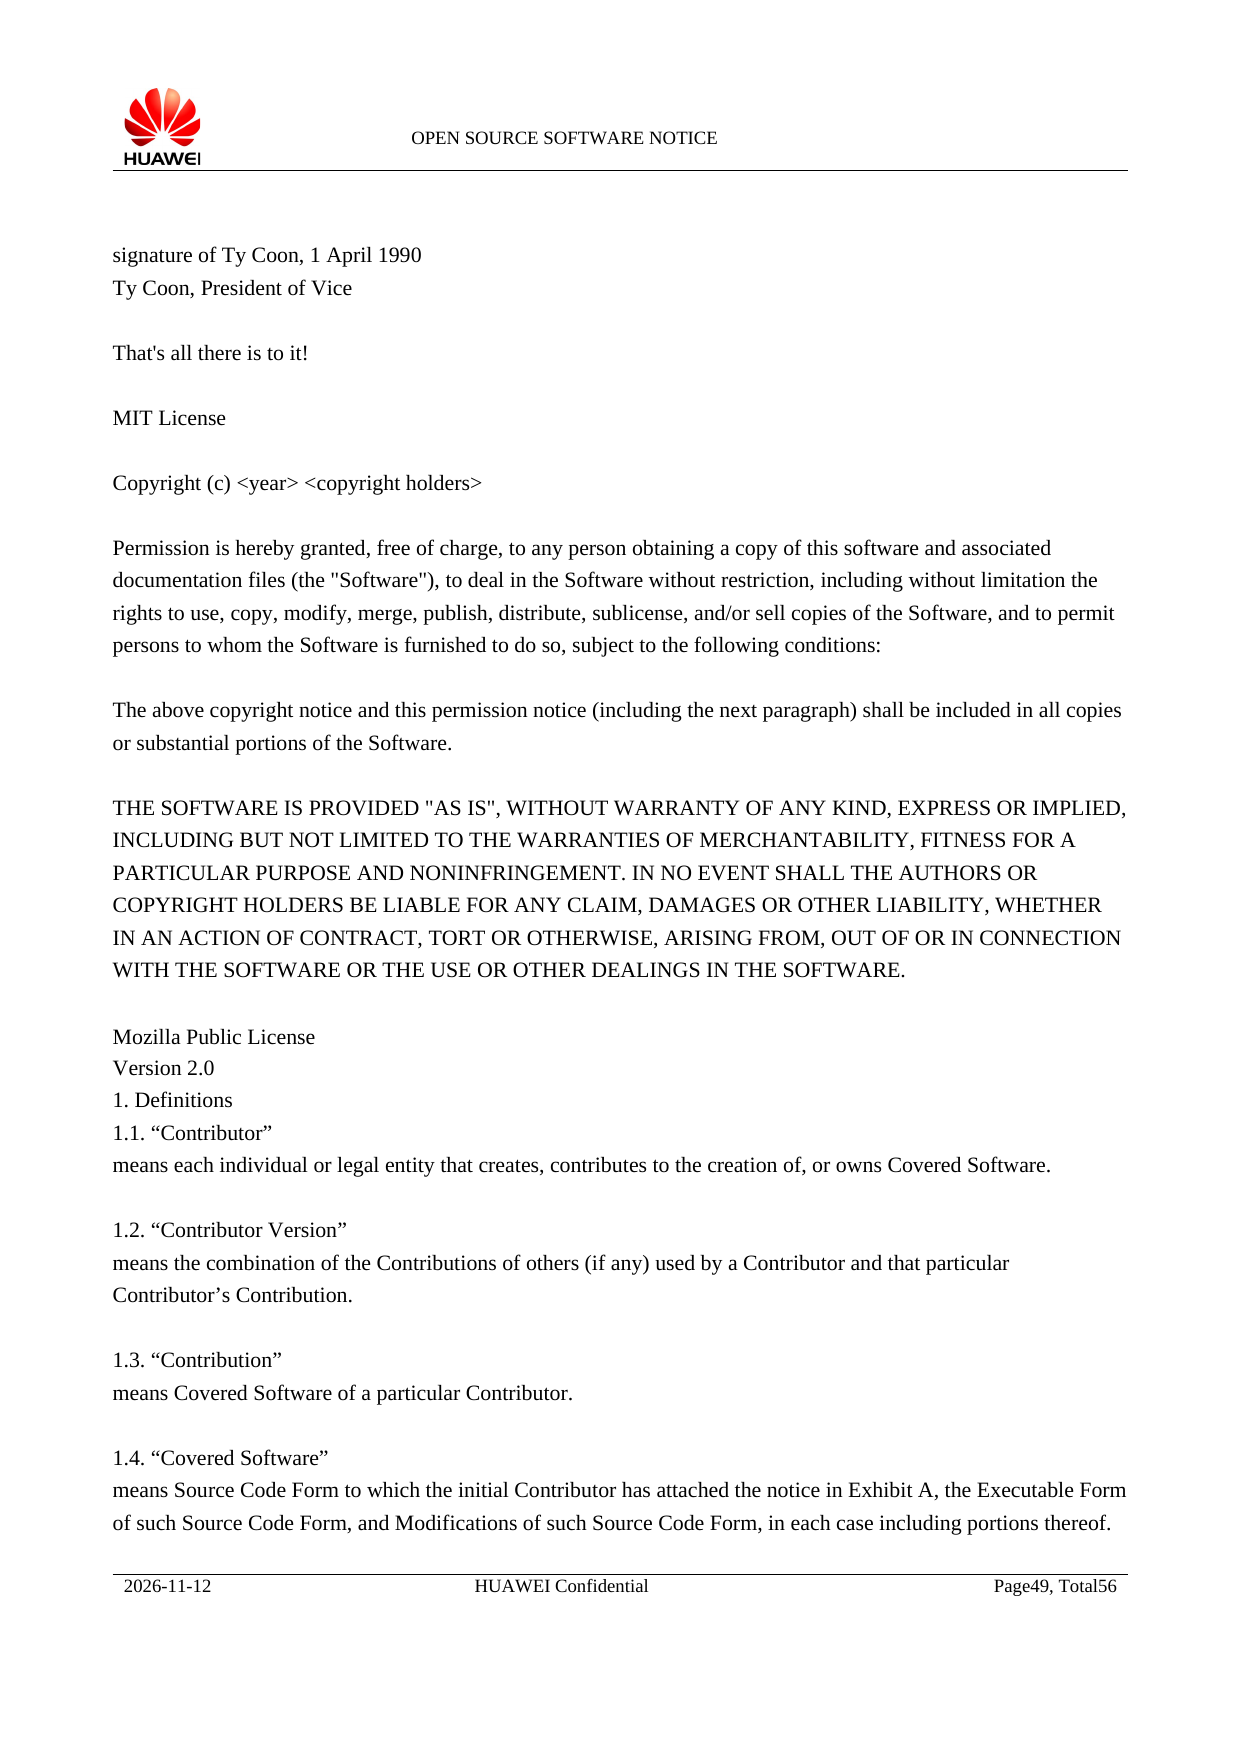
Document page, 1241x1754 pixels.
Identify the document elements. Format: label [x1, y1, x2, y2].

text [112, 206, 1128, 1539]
picture [124, 88, 201, 165]
